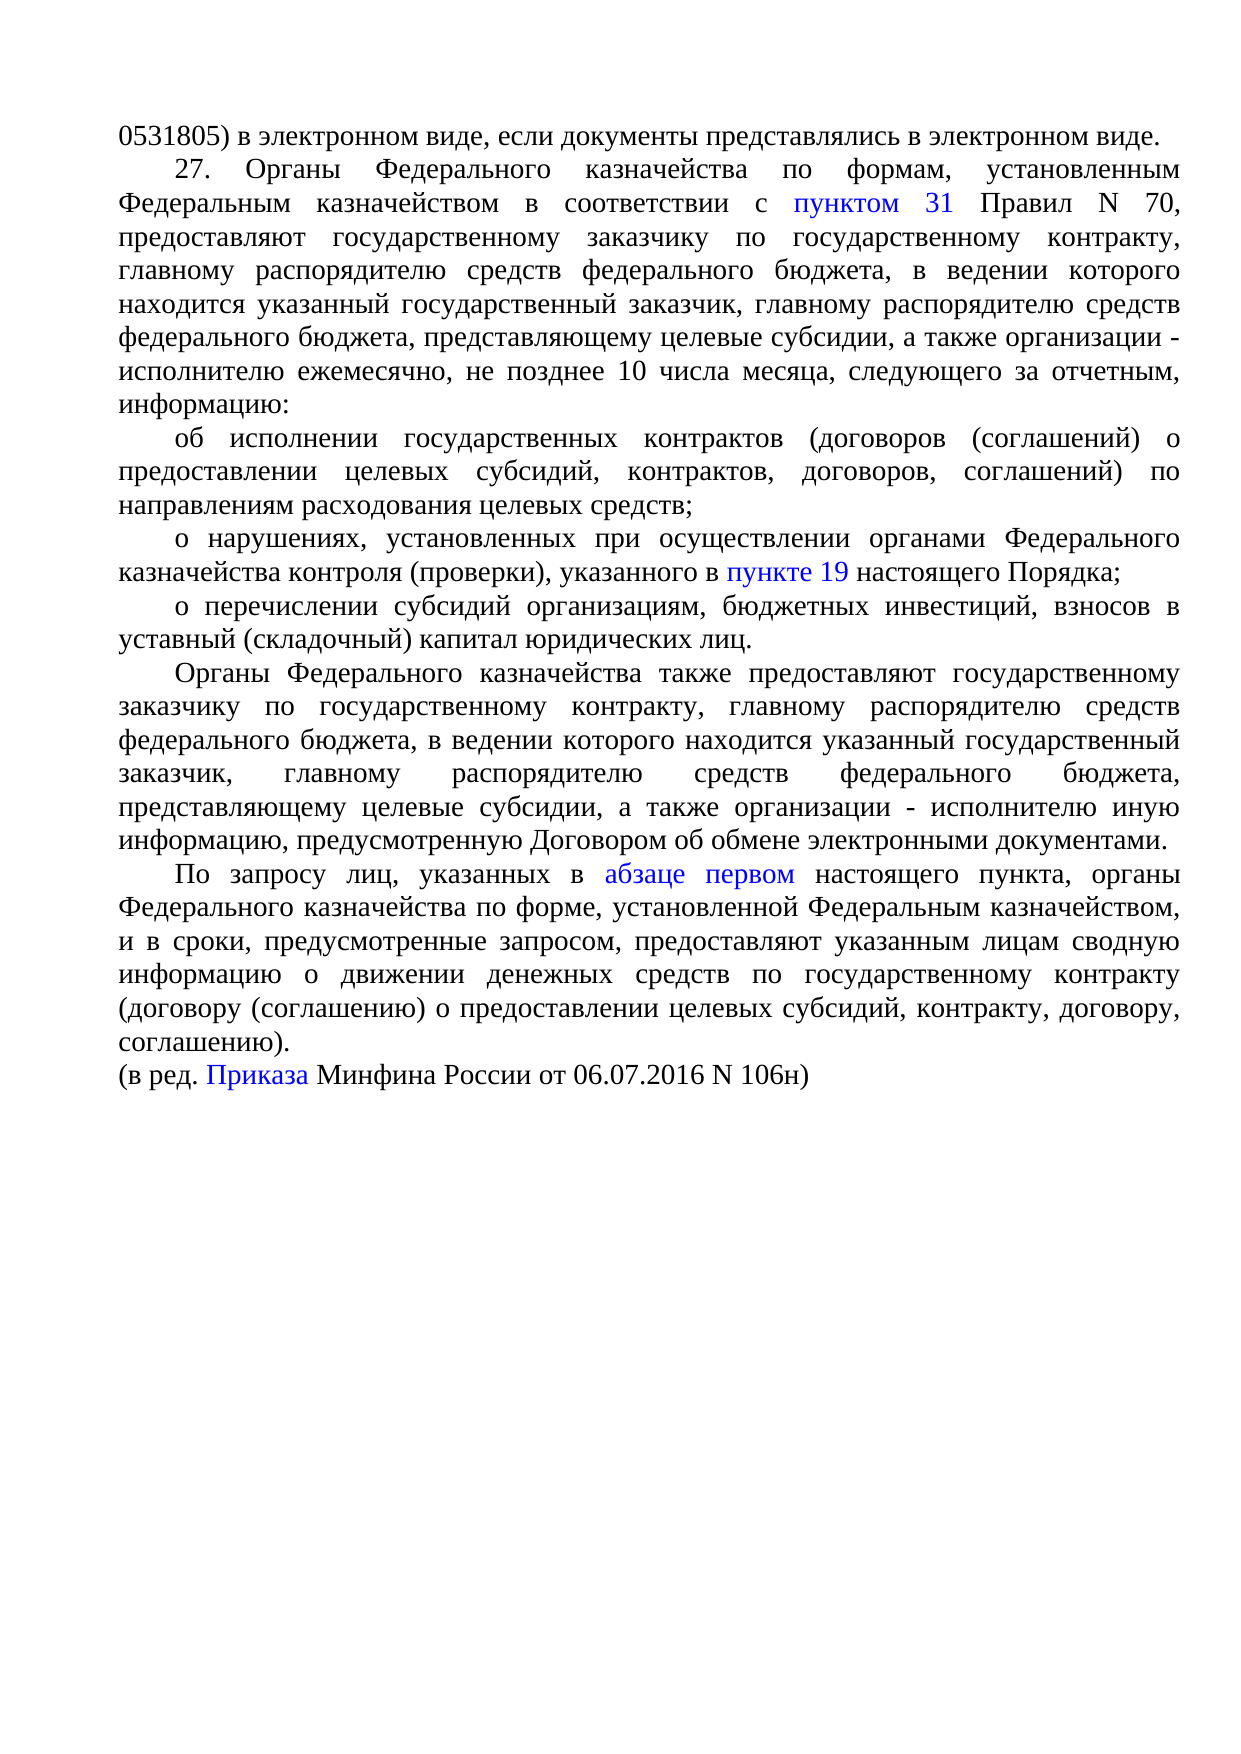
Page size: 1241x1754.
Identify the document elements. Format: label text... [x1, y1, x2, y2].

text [118, 118, 1181, 152]
text (в ред. Приказа Минфина России от 06.07.2016 N 106н) [118, 1057, 1181, 1091]
text о нарушениях, установленных при осуществлении органами Федерального казначейства контроля (проверки), указанного в пункте 19 настоящего Порядка; [118, 521, 1181, 588]
text об исполнении государственных контрактов (договоров (соглашений) о предоставлении целевых субсидий, контрактов, договоров, соглашений) по направлениям расходования целевых средств; [118, 420, 1181, 521]
text о перечислении субсидий организациям, бюджетных инвестиций, взносов в уставный (складочный) капитал юридических лиц. [118, 588, 1181, 655]
text Органы Федерального казначейства также предоставляют государственному заказчику по государственному контракту, главному распорядителю средств федерального бюджета, в ведении которого находится указанный государственный заказчик, главному распорядителю средств федерального бюджета, представляющему целевые субсидии, а также организации - исполнителю иную информацию, предусмотренную Договором об обмене электронными документами. [118, 655, 1181, 856]
text По запросу лиц, указанных в абзаце первом настоящего пункта, органы Федерального казначейства по форме, установленной Федеральным казначейством, и в сроки, предусмотренные запросом, предоставляют указанным лицам сводную информацию о движении денежных средств по государственному контракту (договору (соглашению) о предоставлении целевых субсидий, контракту, договору, соглашению). [118, 856, 1181, 1057]
text 27. Органы Федерального казначейства по формам, установленным Федеральным казначейством в соответствии с пунктом 31 Правил N 70, предоставляют государственному заказчику по государственному контракту, главному распорядителю средств федерального бюджета, в ведении которого находится указанный государственный заказчик, главному распорядителю средств федерального бюджета, представляющему целевые субсидии, а также организации - исполнителю ежемесячно, не позднее 10 числа месяца, следующего за отчетным, информацию: [118, 152, 1181, 420]
